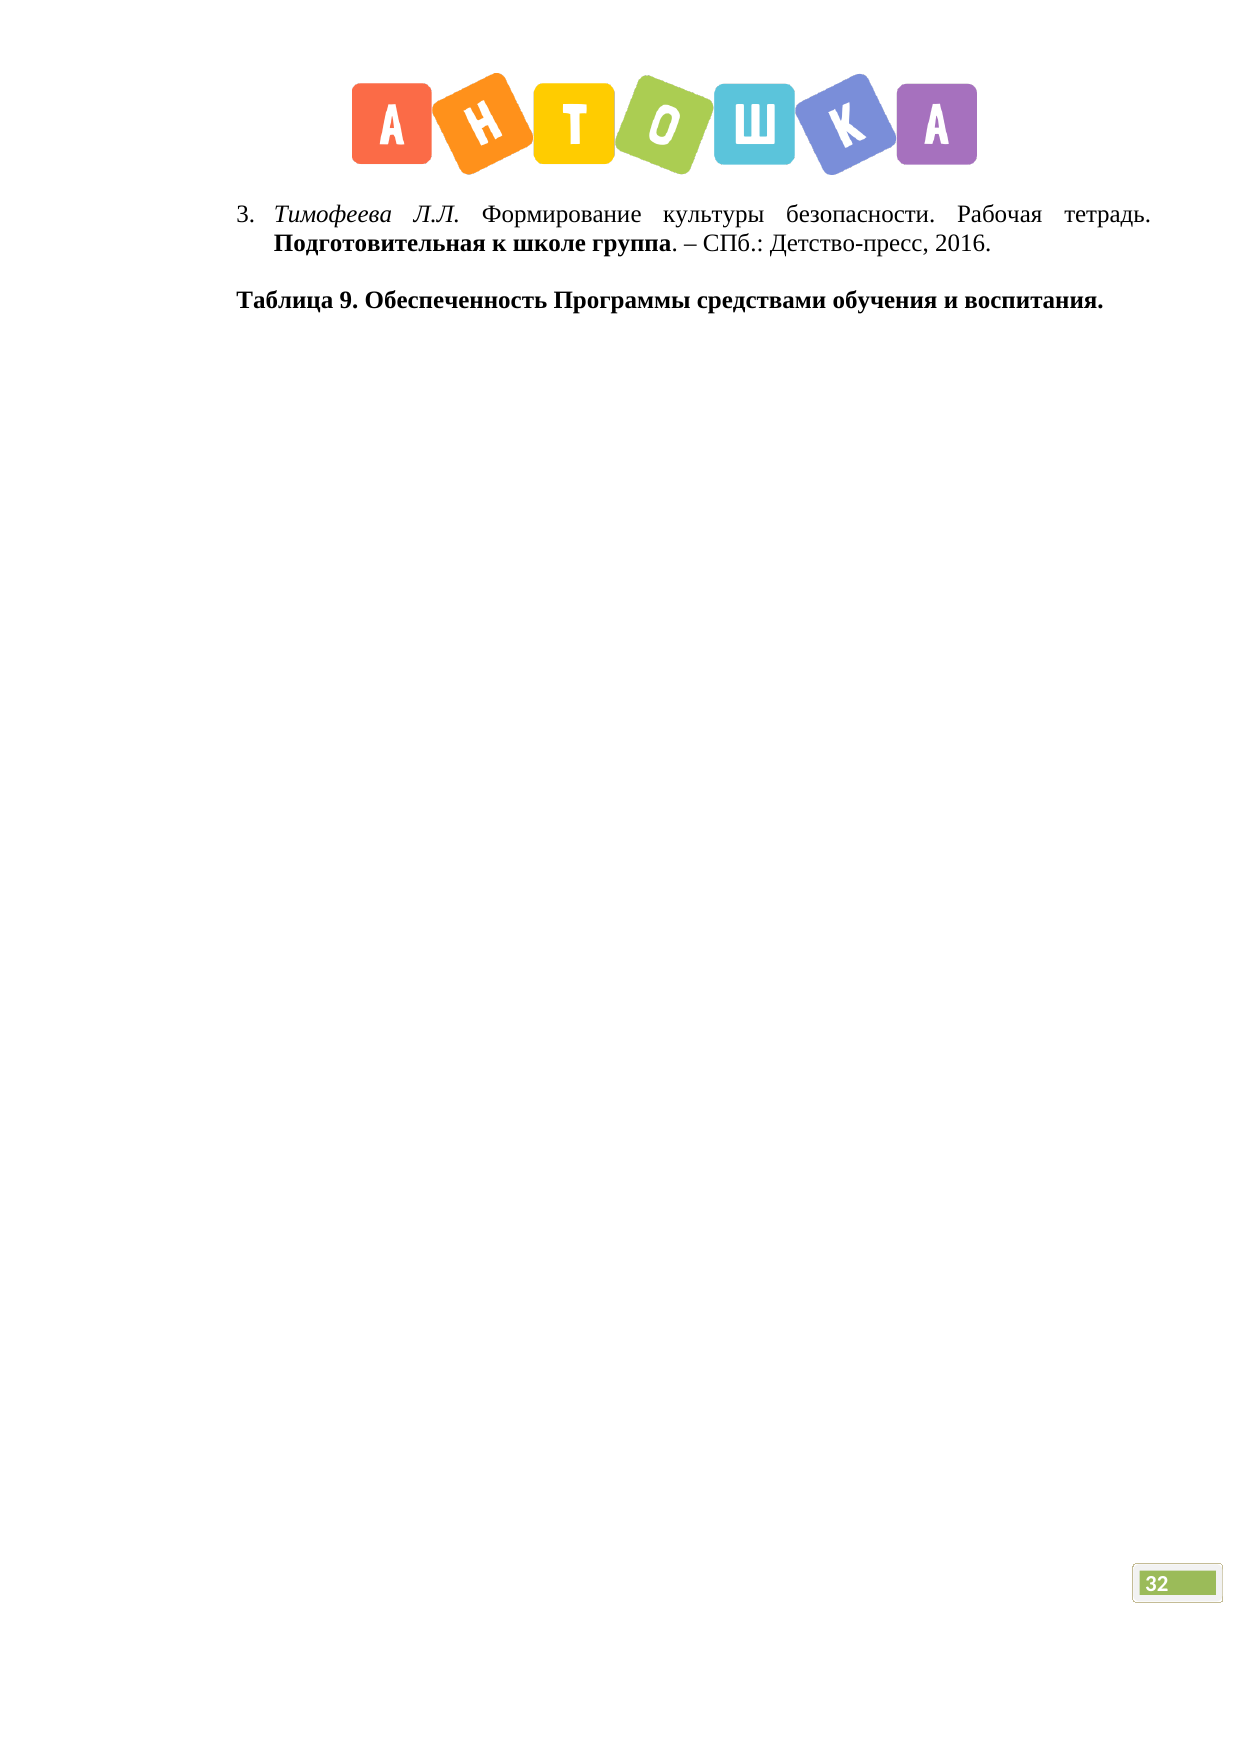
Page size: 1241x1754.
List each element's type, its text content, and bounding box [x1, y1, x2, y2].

picture [352, 73, 977, 175]
text Таблица 9. Обеспеченность Программы средствами обучения и воспитания. [177, 286, 1152, 314]
list Тимофеева Л.Л. Формирование культуры безопасности. Рабочая тетрадь. Подготовительная к школе группа. – СПб.: Детство-пресс, 2016. [236, 199, 1152, 257]
